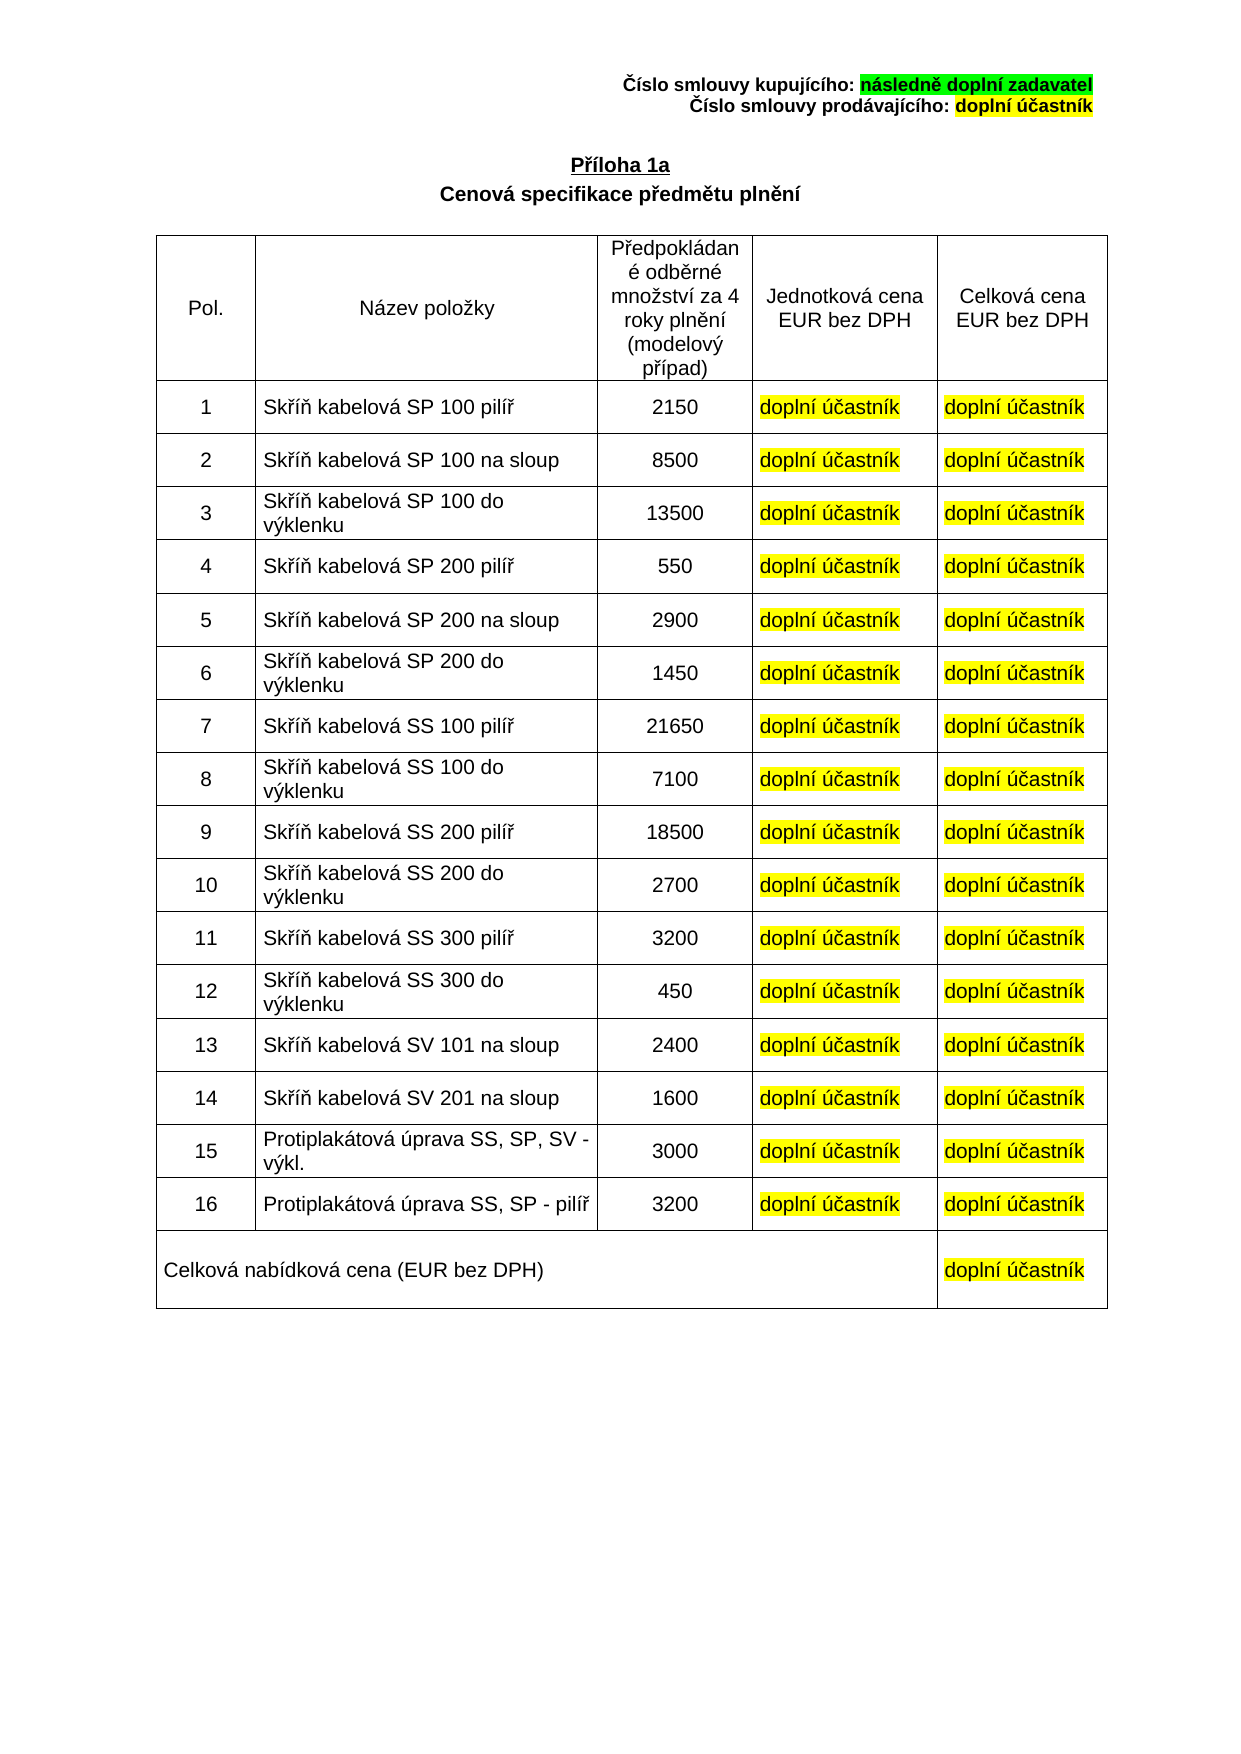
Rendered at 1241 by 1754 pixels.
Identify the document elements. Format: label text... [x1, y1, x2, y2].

table_cell 1600 [598, 1072, 752, 1124]
table_cell 5 [157, 594, 255, 646]
table_cell Skříň kabelová SP 200 pilíř [256, 540, 597, 592]
table_cell 2400 [598, 1019, 752, 1071]
table_cell doplní účastník [753, 487, 937, 539]
table_cell Skříň kabelová SS 300 pilíř [256, 912, 597, 964]
table_cell doplní účastník [938, 381, 1107, 433]
table_cell doplní účastník [938, 594, 1107, 646]
table_cell doplní účastník [753, 912, 937, 964]
table_cell doplní účastník [938, 1125, 1107, 1177]
table_cell 450 [598, 965, 752, 1017]
table_cell doplní účastník [753, 806, 937, 858]
table_cell 8500 [598, 434, 752, 486]
table_cell 9 [157, 806, 255, 858]
table_cell Skříň kabelová SV 201 na sloup [256, 1072, 597, 1124]
table_cell doplní účastník [753, 753, 937, 805]
table_cell doplní účastník [753, 647, 937, 699]
table_cell 13500 [598, 487, 752, 539]
table_cell Celková nabídková cena (EUR bez DPH) [157, 1231, 937, 1308]
table_cell doplní účastník [938, 700, 1107, 752]
table_cell Skříň kabelová SS 200 pilíř [256, 806, 597, 858]
table_cell doplní účastník [753, 965, 937, 1017]
table_cell doplní účastník [753, 1019, 937, 1071]
table_header Jednotková cena EUR bez DPH [753, 236, 937, 380]
table_cell doplní účastník [938, 1231, 1107, 1308]
table_cell doplní účastník [938, 540, 1107, 592]
table_header Celková cena EUR bez DPH [938, 236, 1107, 380]
table_cell Skříň kabelová SV 101 na sloup [256, 1019, 597, 1071]
table_cell 15 [157, 1125, 255, 1177]
table_cell Skříň kabelová SP 200 na sloup [256, 594, 597, 646]
table_cell doplní účastník [753, 1125, 937, 1177]
table_cell Skříň kabelová SP 100 do výklenku [256, 487, 597, 539]
table_cell 10 [157, 859, 255, 911]
table_cell Skříň kabelová SS 100 do výklenku [256, 753, 597, 805]
text Cenová specifikace předmětu plnění [148, 177, 1093, 206]
table_cell 18500 [598, 806, 752, 858]
table_cell 6 [157, 647, 255, 699]
table_header Pol. [157, 236, 255, 380]
table_cell Protiplakátová úprava SS, SP - pilíř [256, 1178, 597, 1230]
table_cell 1450 [598, 647, 752, 699]
table_cell doplní účastník [938, 912, 1107, 964]
table_cell doplní účastník [938, 1178, 1107, 1230]
table_cell Skříň kabelová SS 300 do výklenku [256, 965, 597, 1017]
table_cell doplní účastník [938, 1072, 1107, 1124]
table_cell Skříň kabelová SS 200 do výklenku [256, 859, 597, 911]
table_cell 21650 [598, 700, 752, 752]
table_cell 8 [157, 753, 255, 805]
table_cell doplní účastník [753, 540, 937, 592]
table_cell 16 [157, 1178, 255, 1230]
table_cell doplní účastník [938, 806, 1107, 858]
table_cell Skříň kabelová SP 200 do výklenku [256, 647, 597, 699]
table_cell 3 [157, 487, 255, 539]
table_cell 7100 [598, 753, 752, 805]
table_cell Protiplakátová úprava SS, SP, SV - výkl. [256, 1125, 597, 1177]
table_cell Skříň kabelová SP 100 pilíř [256, 381, 597, 433]
table_header Předpokládané odběrné množství za 4 roky plnění (modelový případ) [598, 236, 752, 380]
table_cell 2700 [598, 859, 752, 911]
table_cell 2 [157, 434, 255, 486]
table_cell doplní účastník [938, 965, 1107, 1017]
table_cell 14 [157, 1072, 255, 1124]
text Příloha 1a [148, 148, 1093, 177]
table_cell Skříň kabelová SP 100 na sloup [256, 434, 597, 486]
table_cell doplní účastník [938, 753, 1107, 805]
table_cell 1 [157, 381, 255, 433]
table_cell doplní účastník [753, 594, 937, 646]
table_cell 3200 [598, 1178, 752, 1230]
table_cell doplní účastník [938, 1019, 1107, 1071]
table_cell doplní účastník [938, 859, 1107, 911]
table_cell doplní účastník [753, 434, 937, 486]
table_cell 4 [157, 540, 255, 592]
table_cell doplní účastník [753, 1072, 937, 1124]
table_cell doplní účastník [938, 434, 1107, 486]
table_cell 3200 [598, 912, 752, 964]
table_cell 3000 [598, 1125, 752, 1177]
table_cell doplní účastník [753, 1178, 937, 1230]
table_cell doplní účastník [753, 859, 937, 911]
table_cell doplní účastník [938, 487, 1107, 539]
table_header Název položky [256, 236, 597, 380]
table_cell doplní účastník [753, 700, 937, 752]
table_cell 11 [157, 912, 255, 964]
table_cell 2900 [598, 594, 752, 646]
table_cell Skříň kabelová SS 100 pilíř [256, 700, 597, 752]
table_cell 13 [157, 1019, 255, 1071]
table_cell doplní účastník [938, 647, 1107, 699]
table_cell 7 [157, 700, 255, 752]
table_cell 550 [598, 540, 752, 592]
table_cell 12 [157, 965, 255, 1017]
table_cell 2150 [598, 381, 752, 433]
table_cell doplní účastník [753, 381, 937, 433]
